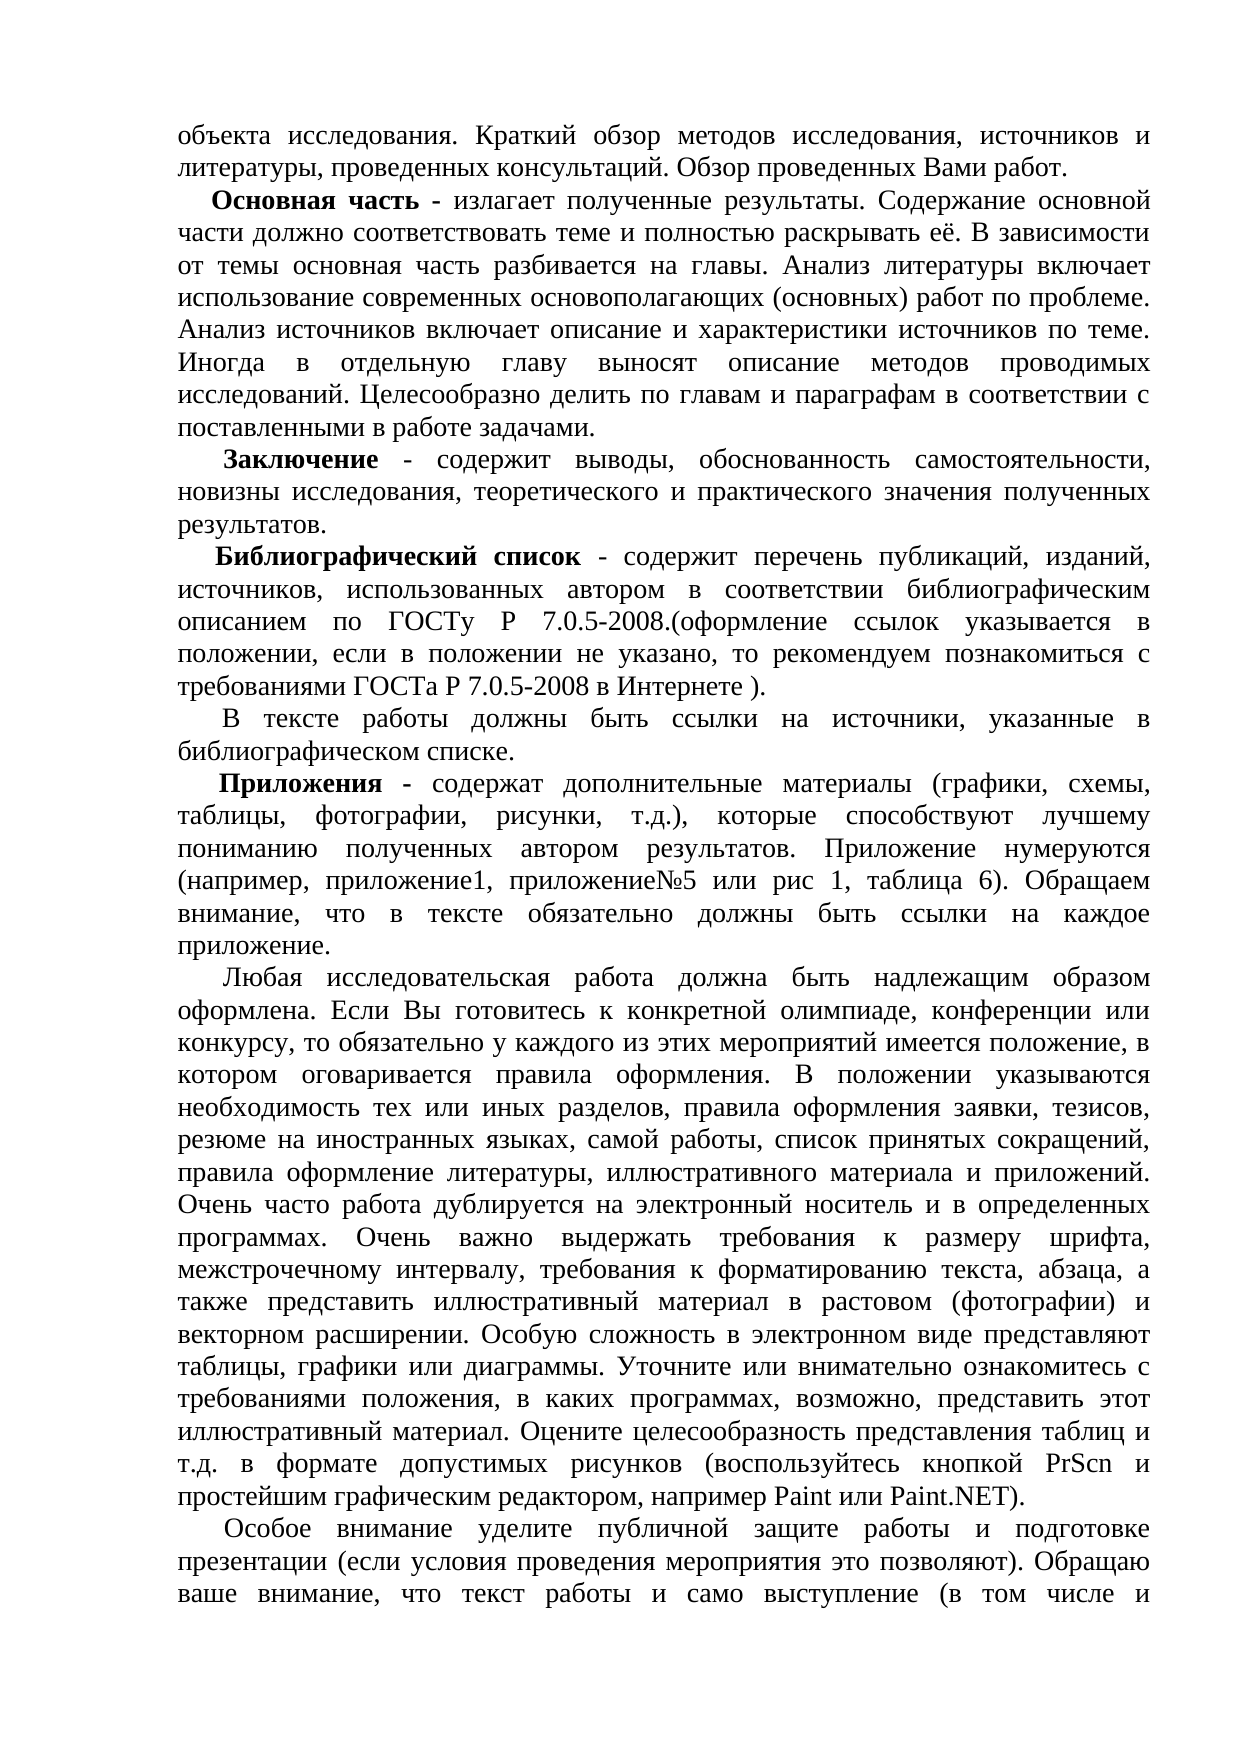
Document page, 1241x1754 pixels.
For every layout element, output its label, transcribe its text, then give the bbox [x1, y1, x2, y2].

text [177, 118, 1152, 183]
text Основная часть - излагает полученные результаты. Содержание основной части должно соответствовать теме и полностью раскрывать её. В зависимости от темы основная часть разбивается на главы. Анализ литературы включает использование современных основополагающих (основных) работ по проблеме. Анализ источников включает описание и характеристики источников по теме. Иногда в отдельную главу выносят описание методов проводимых исследований. Целесообразно делить по главам и параграфам в соответствии с поставленными в работе задачами. [177, 183, 1152, 442]
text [177, 1511, 1152, 1608]
text В тексте работы должны быть ссылки на источники, указанные в библиографическом списке. [177, 701, 1152, 766]
text Библиографический список - содержит перечень публикаций, изданий, источников, использованных автором в соответствии библиографическим описанием по ГОСТу Р 7.0.5-2008.(оформление ссылок указывается в положении, если в положении не указано, то рекомендуем познакомиться с требованиями ГОСТа Р 7.0.5-2008 в Интернете ). [177, 539, 1152, 701]
text Любая исследовательская работа должна быть надлежащим образом оформлена. Если Вы готовитесь к конкретной олимпиаде, конференции или конкурсу, то обязательно у каждого из этих мероприятий имеется положение, в котором оговаривается правила оформления. В положении указываются необходимость тех или иных разделов, правила оформления заявки, тезисов, резюме на иностранных языках, самой работы, список принятых сокращений, правила оформление литературы, иллюстративного материала и приложений. Очень часто работа дублируется на электронный носитель и в определенных программах. Очень важно выдержать требования к размеру шрифта, межстрочечному интервалу, требования к форматированию текста, абзаца, а также представить иллюстративный материал в растовом (фотографии) и векторном расширении. Особую сложность в электронном виде представляют таблицы, графики или диаграммы. Уточните или внимательно ознакомитесь с требованиями положения, в каких программах, возможно, представить этот иллюстративный материал. Оцените целесообразность представления таблиц и т.д. в формате допустимых рисунков (воспользуйтесь кнопкой PrScn и простейшим графическим редактором, например Paint или Paint.NET). [177, 960, 1152, 1511]
text Приложения - содержат дополнительные материалы (графики, схемы, таблицы, фотографии, рисунки, т.д.), которые способствуют лучшему пониманию полученных автором результатов. Приложение нумеруются (например, приложение1, приложение№5 или рис 1, таблица 6). Обращаем внимание, что в тексте обязательно должны быть ссылки на каждое приложение. [177, 766, 1152, 960]
text Заключение - содержит выводы, обоснованность самостоятельности, новизны исследования, теоретического и практического значения полученных результатов. [177, 442, 1152, 539]
